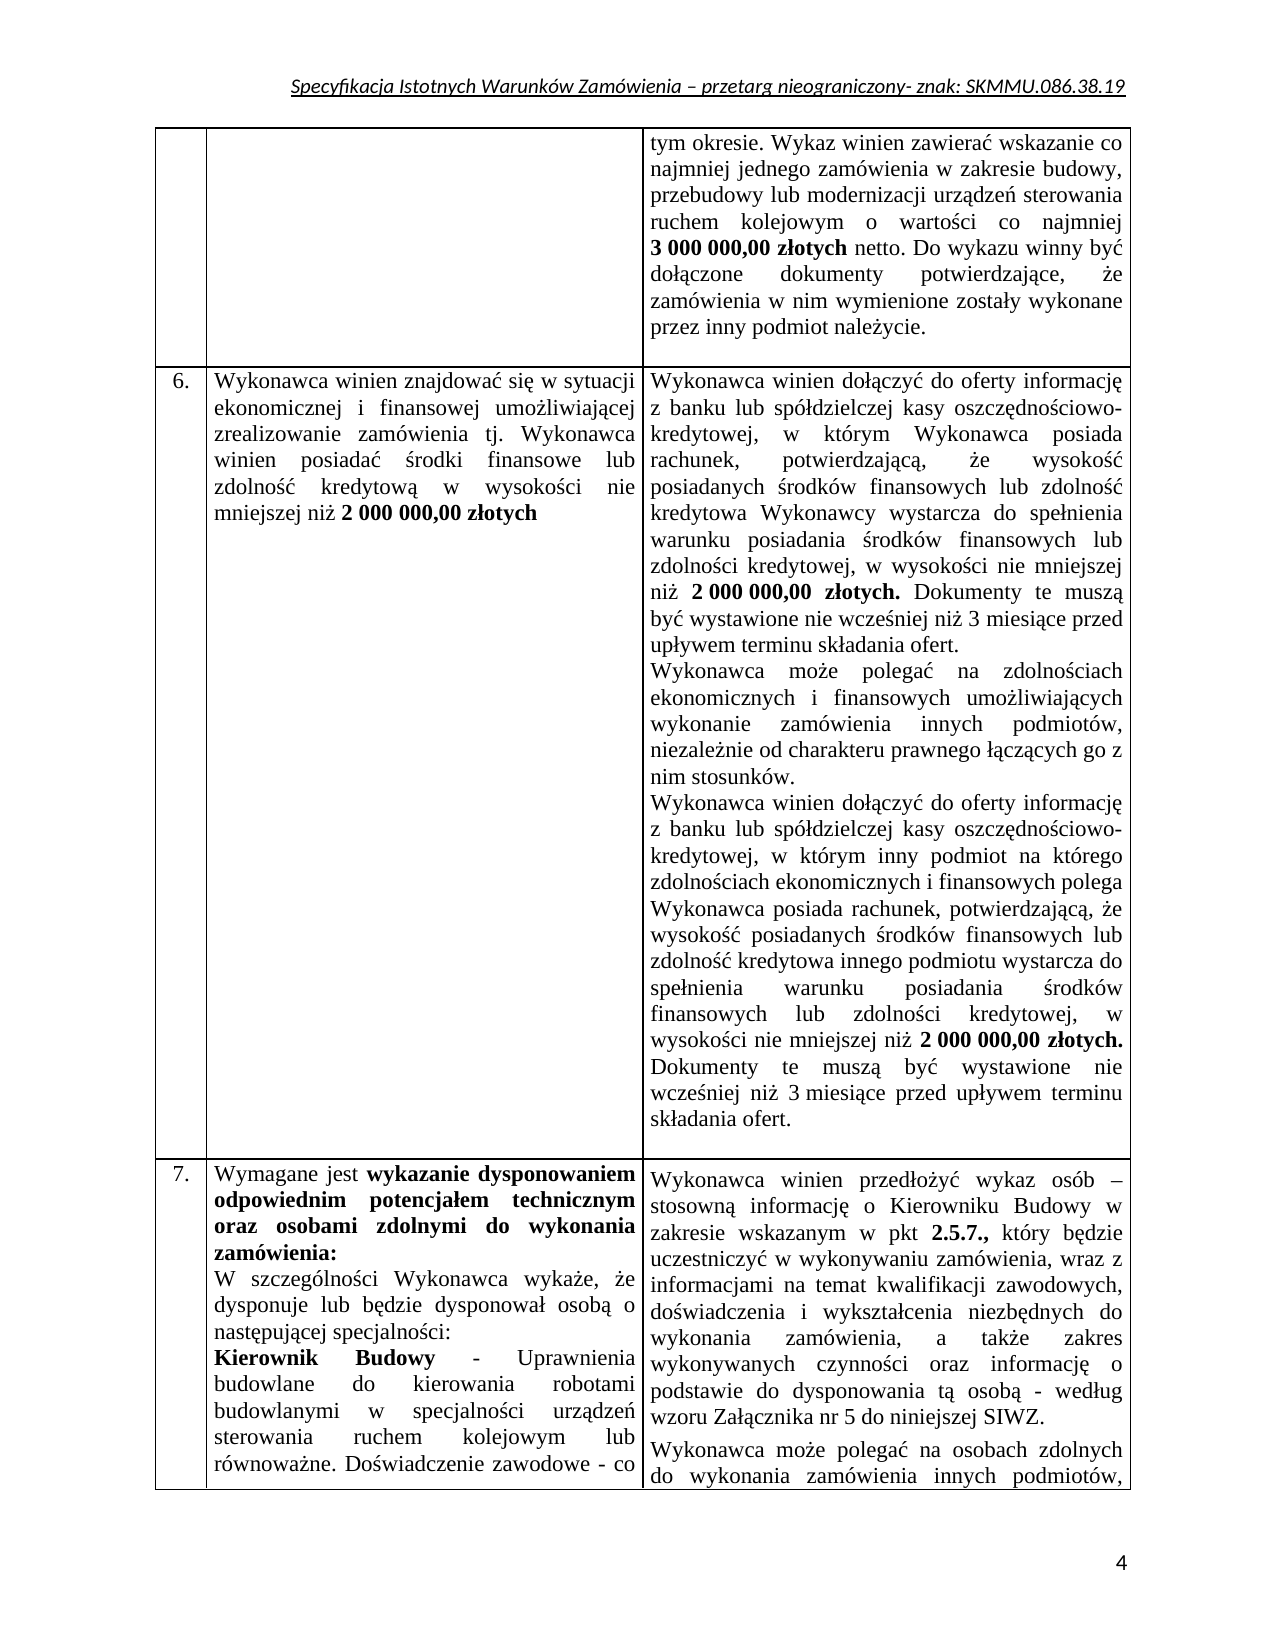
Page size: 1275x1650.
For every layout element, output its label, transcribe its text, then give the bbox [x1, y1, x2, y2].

table_cell 6. [156, 368, 206, 1158]
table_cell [207, 1160, 642, 1488]
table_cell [644, 1160, 1130, 1488]
table_cell Wykonawca winien znajdować się w sytuacji ekonomicznej i finansowej umożliwiającej zrealizowanie zamówienia tj. Wykonawca winien posiadać środki finansowe lub zdolność kredytową w wysokości nie mniejszej niż 2 000 000,00 złotych [207, 368, 642, 1158]
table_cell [644, 129, 1130, 366]
table_cell 7. [156, 1160, 206, 1488]
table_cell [207, 129, 642, 366]
table_cell 5. [156, 129, 206, 366]
table_cell Wykonawca winien dołączyć do oferty informację z banku lub spółdzielczej kasy oszczędnościowo-kredytowej, w którym Wykonawca posiada rachunek, potwierdzającą, że wysokość posiadanych środków finansowych lub zdolność kredytowa Wykonawcy wystarcza do spełnienia warunku posiadania środków finansowych lub zdolności kredytowej, w wysokości nie mniejszej niż 2 000 000,00 złotych. Dokumenty te muszą być wystawione nie wcześniej niż 3 miesiące przed upływem terminu składania ofert. Wykonawca może polegać na zdolnościach ekonomicznych i finansowych umożliwiających wykonanie zamówienia innych podmiotów, niezależnie od charakteru prawnego łączących go z nim stosunków. Wykonawca winien dołączyć do oferty informację z banku lub spółdzielczej kasy oszczędnościowo-kredytowej, w którym inny podmiot na którego zdolnościach ekonomicznych i finansowych polega Wykonawca posiada rachunek, potwierdzającą, że wysokość posiadanych środków finansowych lub zdolność kredytowa innego podmiotu wystarcza do spełnienia warunku posiadania środków finansowych lub zdolności kredytowej, w wysokości nie mniejszej niż 2 000 000,00 złotych. Dokumenty te muszą być wystawione nie wcześniej niż 3 miesiące przed upływem terminu składania ofert. [644, 368, 1130, 1158]
